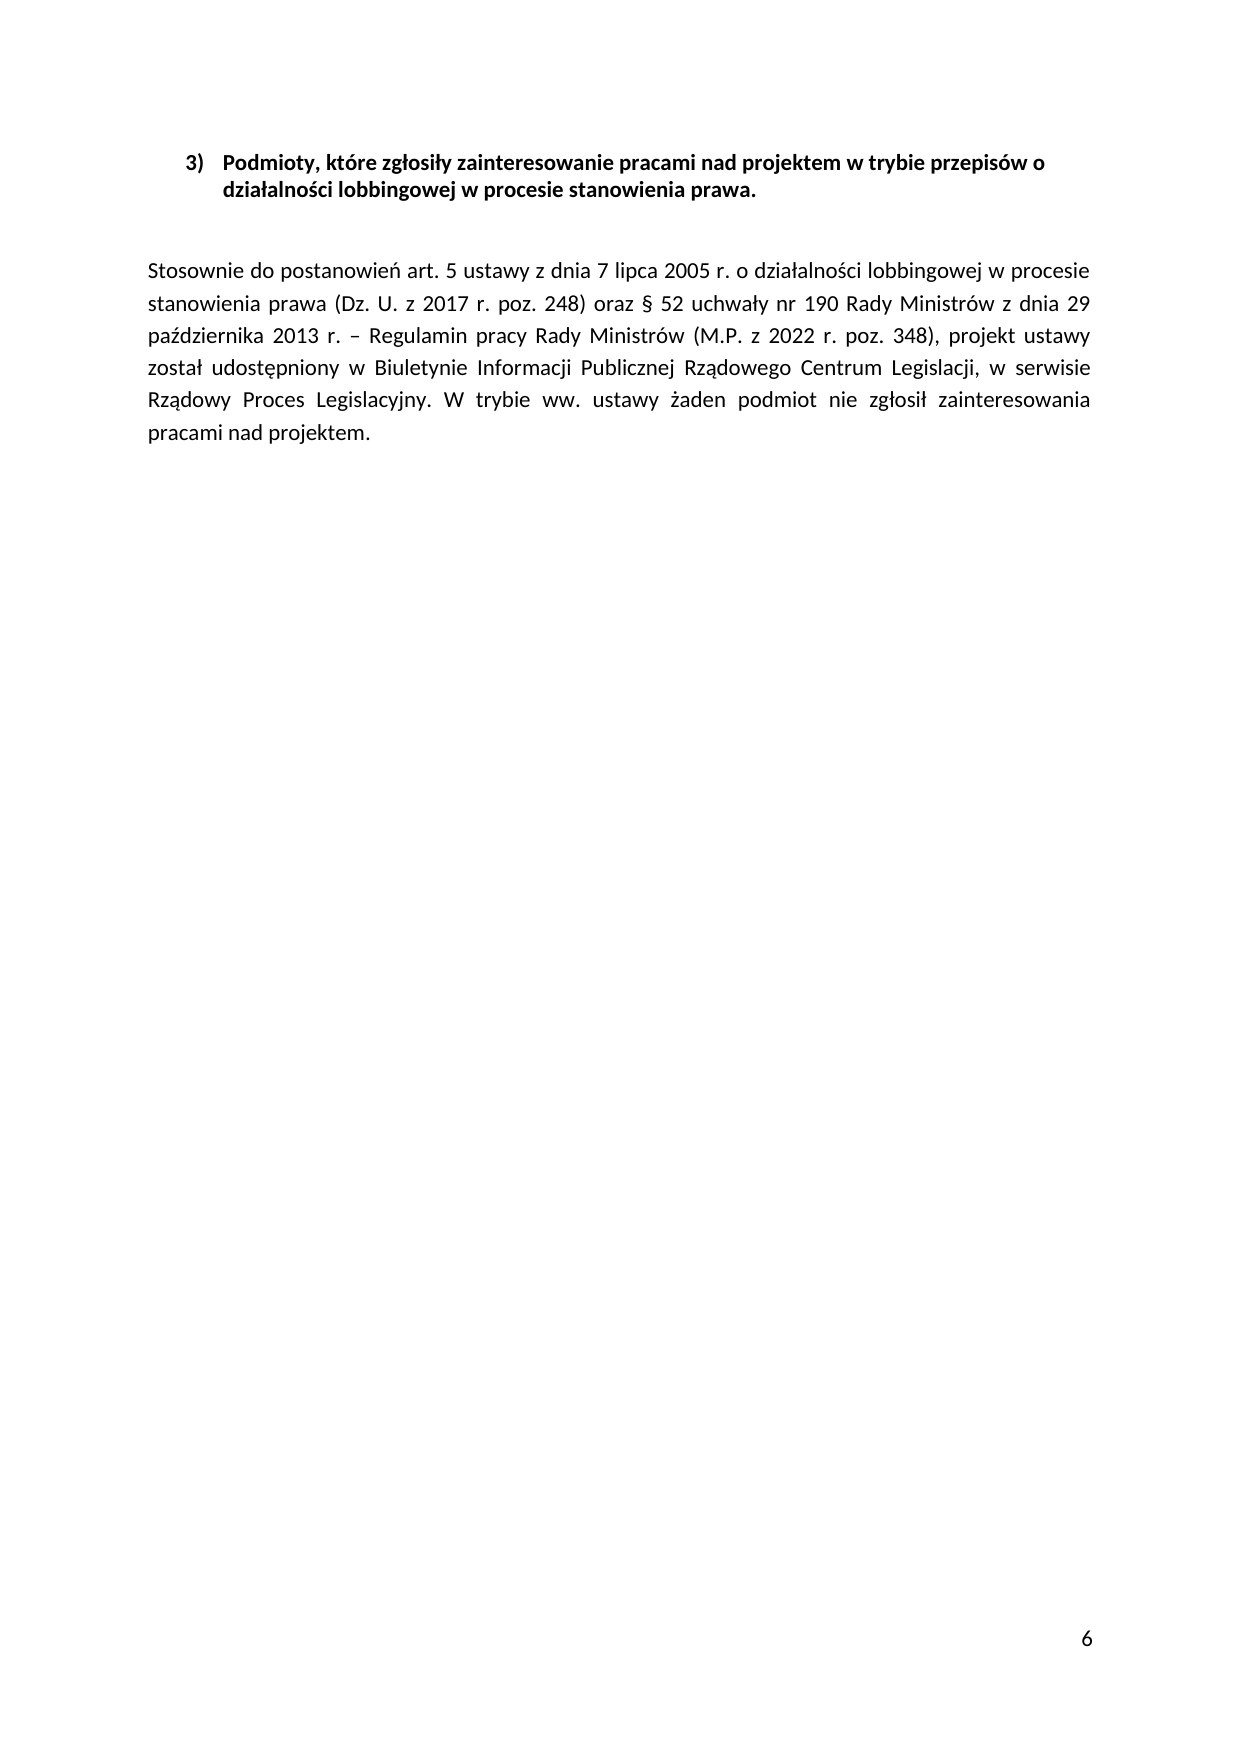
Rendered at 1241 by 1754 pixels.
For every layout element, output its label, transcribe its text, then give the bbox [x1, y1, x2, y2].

text Stosownie do postanowień art. 5 ustawy z dnia 7 lipca 2005 r. o działalności lobbingowej w procesie stanowienia prawa (Dz. U. z 2017 r. poz. 248) oraz § 52 uchwały nr 190 Rady Ministrów z dnia 29 października 2013 r. – Regulamin pracy Rady Ministrów (M.P. z 2022 r. poz. 348), projekt ustawy został udostępniony w Biuletynie Informacji Publicznej Rządowego Centrum Legislacji, w serwisie Rządowy Proces Legislacyjny. W trybie ww. ustawy żaden podmiot nie zgłosił zainteresowania pracami nad projektem. [148, 257, 1093, 446]
list Podmioty, które zgłosiły zainteresowanie pracami nad projektem w trybie przepisów o działalności lobbingowej w procesie stanowienia prawa. [185, 148, 1093, 204]
